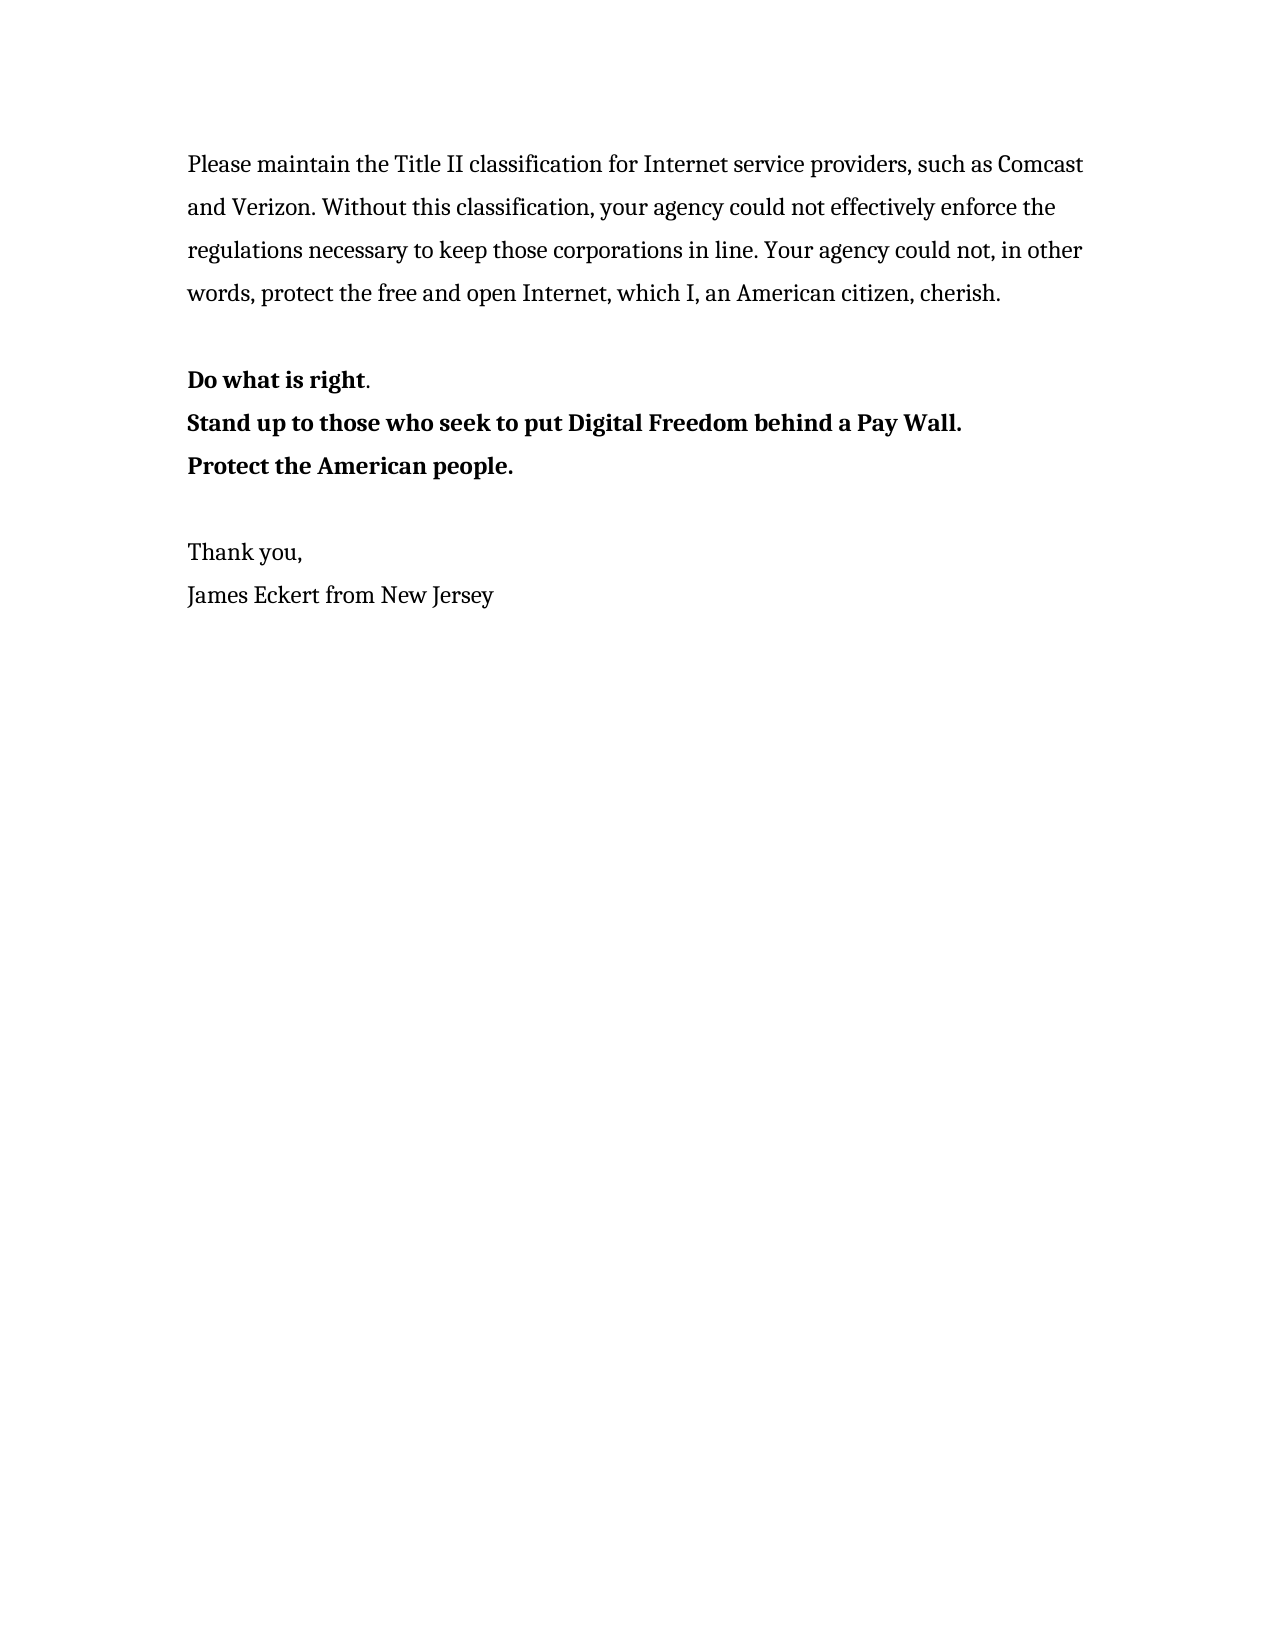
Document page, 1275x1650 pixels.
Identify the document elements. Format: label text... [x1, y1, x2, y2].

text Protect the American people. [187, 452, 1087, 481]
text Stand up to those who seek to put Digital Freedom behind a Pay Wall. [187, 409, 1087, 437]
text James Eckert from New Jersey [187, 581, 1087, 610]
text Thank you, [187, 538, 1087, 567]
text Do what is right. [187, 366, 1087, 394]
text Please maintain the Title II classification for Internet service providers, such as Comcast and Verizon. Without this classification, your agency could not effectively enforce the regulations necessary to keep those corporations in line. Your agency could not, in other words, protect the free and open Internet, which I, an American citizen, cherish. [187, 150, 1087, 308]
